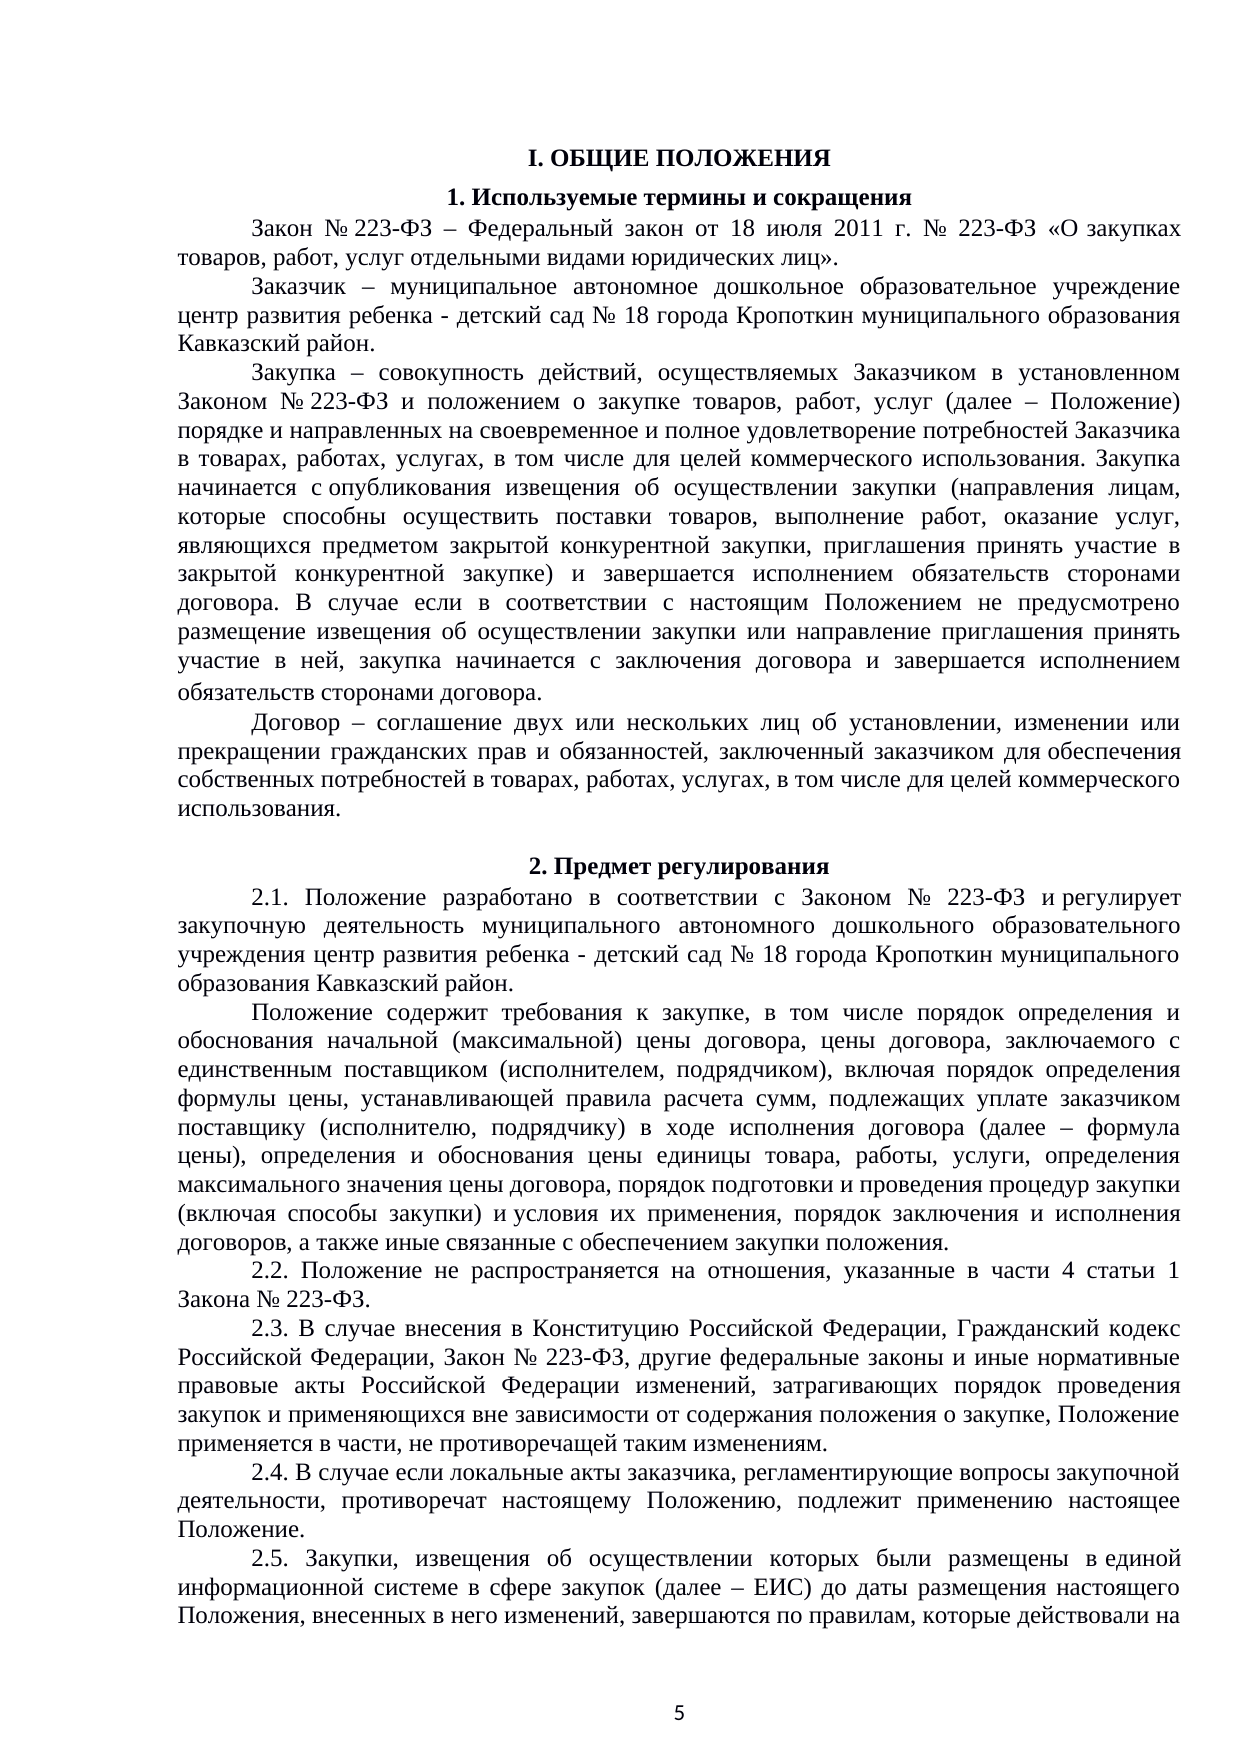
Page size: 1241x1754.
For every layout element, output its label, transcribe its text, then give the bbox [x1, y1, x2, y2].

subtitle 1. Используемые термины и сокращения [177, 182, 1181, 211]
text 2.4. В случае если локальные акты заказчика, регламентирующие вопросы закупочной деятельности, противоречат настоящему Положению, подлежит применению настоящее Положение. [177, 1457, 1181, 1543]
text Закупка – совокупность действий, осуществляемых Заказчиком в установленном Законом № 223-ФЗ и положением о закупке товаров, работ, услуг (далее – Положение) порядке и направленных на своевременное и полное удовлетворение потребностей Заказчика в товарах, работах, услугах, в том числе для целей коммерческого использования. Закупка начинается с опубликования извещения об осуществлении закупки (направления лицам, которые способны осуществить поставки товаров, выполнение работ, оказание услуг, являющихся предметом закрытой конкурентной закупки, приглашения принять участие в закрытой конкурентной закупке) и завершается исполнением обязательств сторонами договора. В случае если в соответствии с настоящим Положением не предусмотрено размещение извещения об осуществлении закупки или направление приглашения принять участие в ней, закупка начинается с заключения договора и завершается исполнением обязательств сторонами договора. [177, 357, 1181, 707]
subtitle 2. Предмет регулирования [177, 851, 1181, 879]
subtitle I. ОБЩИЕ ПОЛОЖЕНИЯ [177, 143, 1181, 172]
text 2.2. Положение не распространяется на отношения, указанные в части 4 статьи 1 Закона № 223-ФЗ. [177, 1256, 1181, 1313]
text Положение содержит требования к закупке, в том числе порядок определения и обоснования начальной (максимальной) цены договора, цены договора, заключаемого с единственным поставщиком (исполнителем, подрядчиком), включая порядок определения формулы цены, устанавливающей правила расчета сумм, подлежащих уплате заказчиком поставщику (исполнителю, подрядчику) в ходе исполнения договора (далее – формула цены), определения и обоснования цены единицы товара, работы, услуги, определения максимального значения цены договора, порядок подготовки и проведения процедур закупки (включая способы закупки) и условия их применения, порядок заключения и исполнения договоров, а также иные связанные с обеспечением закупки положения. [177, 997, 1181, 1256]
text 2.3. В случае внесения в Конституцию Российской Федерации, Гражданский кодекс Российской Федерации, Закон № 223-ФЗ, другие федеральные законы и иные нормативные правовые акты Российской Федерации изменений, затрагивающих порядок проведения закупок и применяющихся вне зависимости от содержания положения о закупке, Положение применяется в части, не противоречащей таким изменениям. [177, 1313, 1181, 1457]
text Заказчик – муниципальное автономное дошкольное образовательное учреждение центр развития ребенка - детский сад № 18 города Кропоткин муниципального образования Кавказский район. [177, 271, 1181, 357]
text 2.1. Положение разработано в соответствии с Законом № 223-ФЗ и регулирует закупочную деятельность муниципального автономного дошкольного образовательного учреждения центр развития ребенка - детский сад № 18 города Кропоткин муниципального образования Кавказский район. [177, 882, 1181, 997]
list Договор – соглашение двух или нескольких лиц об установлении, изменении или прекращении гражданских прав и обязанностей, заключенный заказчиком для обеспечения собственных потребностей в товарах, работах, услугах, в том числе для целей коммерческого использования. [177, 707, 1181, 822]
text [177, 1543, 1181, 1629]
text Закон № 223-ФЗ – Федеральный закон от 18 июля 2011 г. № 223-ФЗ «О закупках товаров, работ, услуг отдельными видами юридических лиц». [177, 213, 1181, 271]
